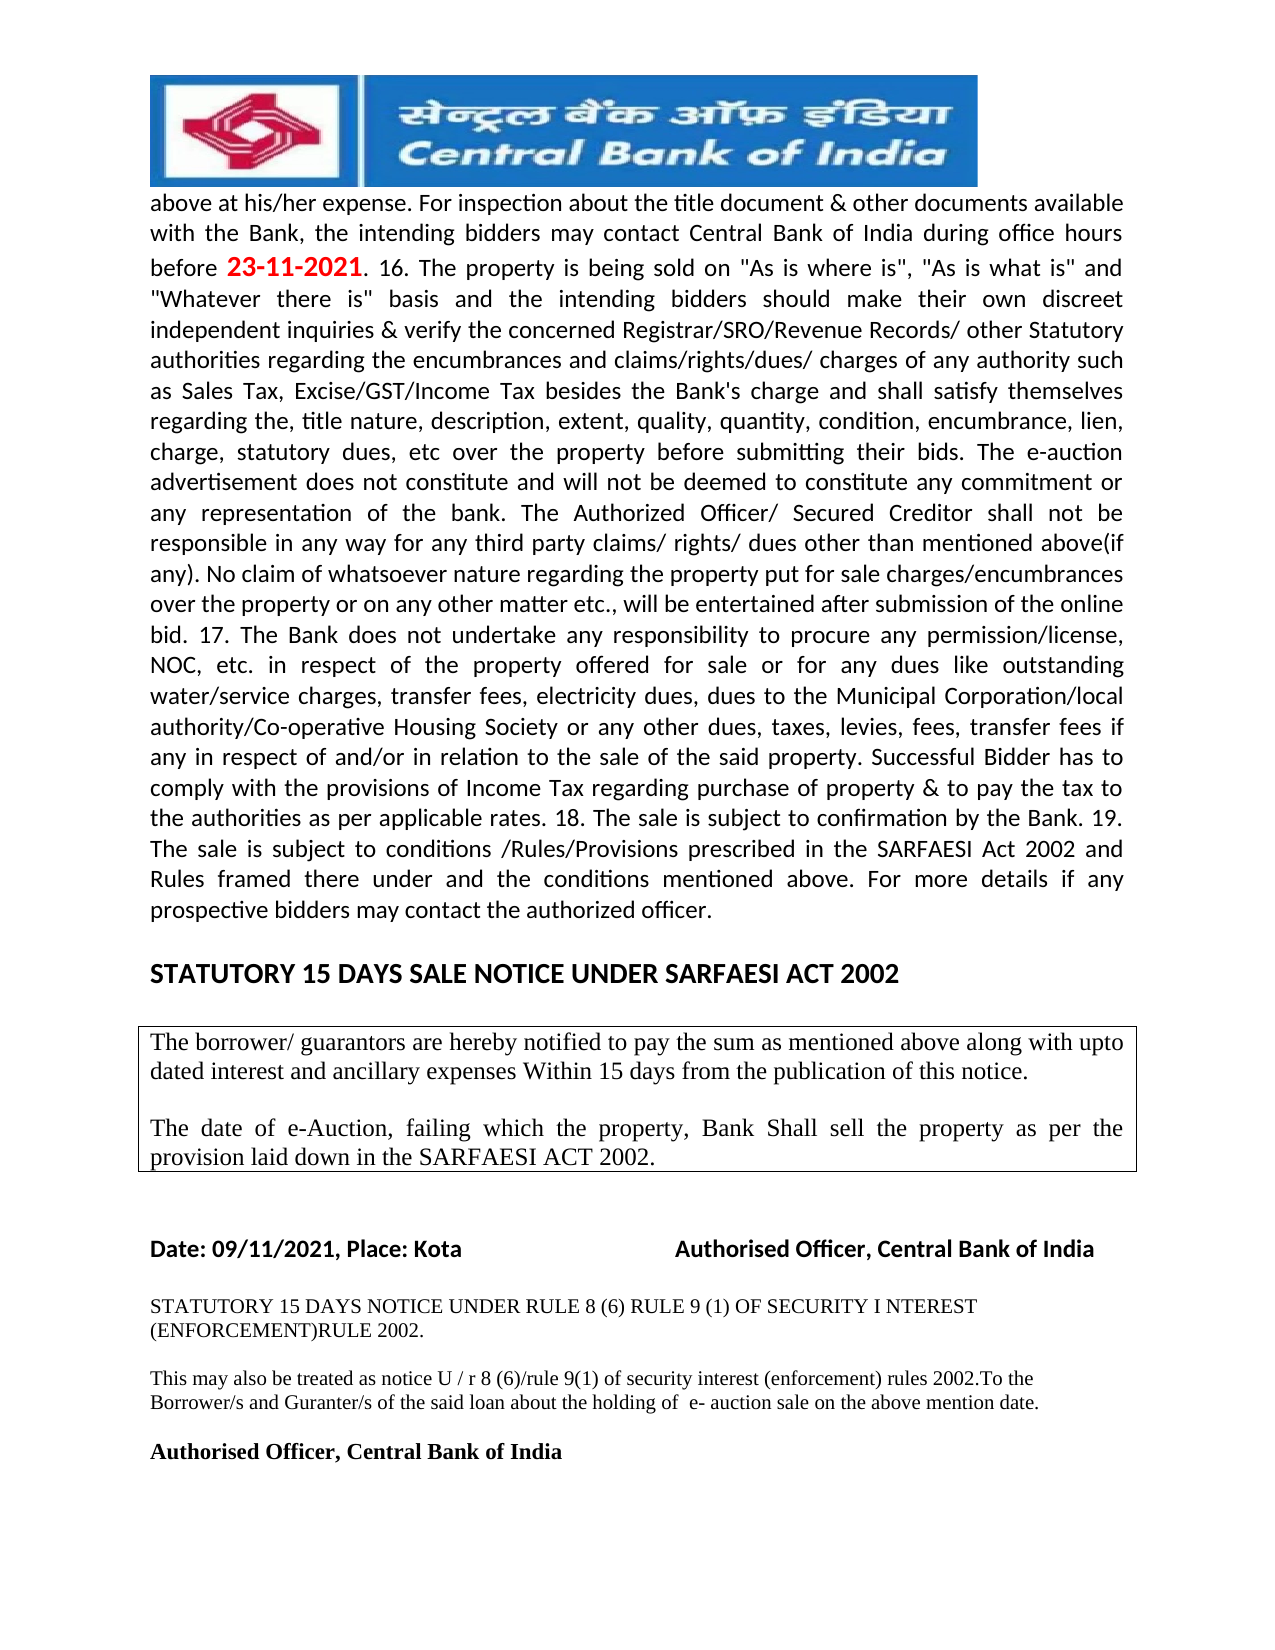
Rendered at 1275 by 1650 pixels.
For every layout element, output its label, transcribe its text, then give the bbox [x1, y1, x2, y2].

text Date: 09/11/2021, Place: Kota Authorised Officer, Central Bank of India [150, 1233, 1125, 1263]
picture [150, 75, 978, 187]
text This may also be treated as notice U / r 8 (6)/rule 9(1) of security interest (enforcement) rules 2002.To the Borrower/s and Guranter/s of the said loan about the holding of e- auction sale on the above mention date. [150, 1366, 1125, 1414]
text STATUTORY 15 DAYS NOTICE UNDER RULE 8 (6) RULE 9 (1) OF SECURITY I NTEREST (ENFORCEMENT)RULE 2002. [150, 1294, 1125, 1342]
text Authorised Officer, Central Bank of India [150, 1438, 1125, 1465]
table_header The borrower/ guarantors are hereby notified to pay the sum as mentioned above along with upto dated interest and ancillary expenses Within 15 days from the publication of this notice. The date of e-Auction, failing which the property, Bank Shall sell the property as per the provision laid down in the SARFAESI ACT 2002. [139, 1027, 1136, 1171]
text STATUTORY 15 DAYS SALE NOTICE UNDER SARFAESI ACT 2002 [150, 955, 1125, 991]
